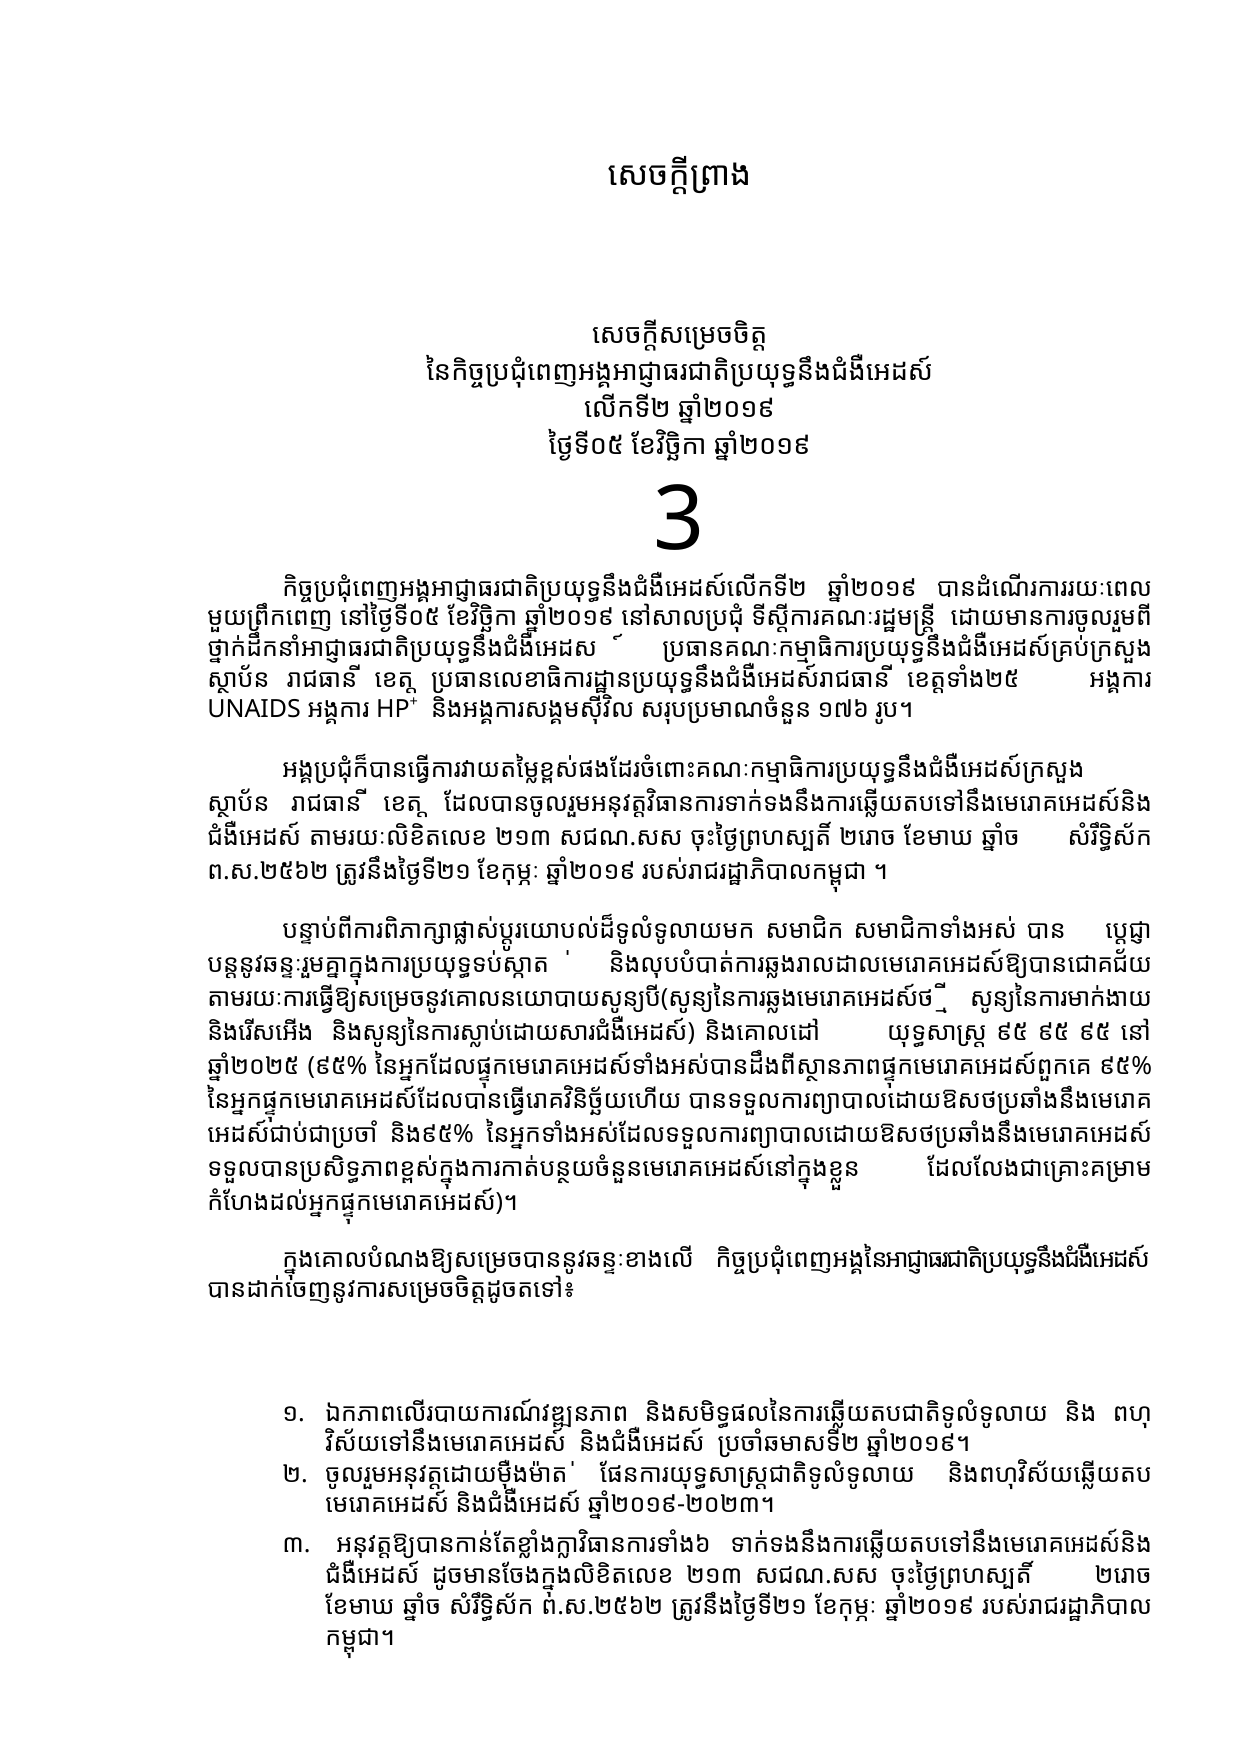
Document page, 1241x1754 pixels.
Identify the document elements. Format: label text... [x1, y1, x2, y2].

text សេចក្តីសម្រេចចិត្ត [207, 314, 1152, 351]
list ៣. អនុវត្តឱ្យបានកាន់តែខ្លាំងក្លាវិធានការទាំង៦ ទាក់ទងនឹងការឆ្លើយតបទៅនឹងមេរោគអេដស៍​និងជំងឺអេដស៍ ដូចមានចែងក្នុងលិខិតលេខ ២១៣ សជណ.សស ចុះថ្ងៃព្រហស្បតិ៍ ២រោច ខែមាឃ ឆ្នាំច សំរឹទ្ធិស័ក ព.ស.២៥៦២ ត្រូវនឹងថ្ងៃទី២១ ខែកុម្ភៈ ឆ្នាំ២០១៩ របស់រាជរដ្ឋាភិបាលកម្ពុជា។ [282, 1520, 1152, 1653]
text 3 [207, 462, 1152, 572]
text ថ្ងៃទី០៥ ខែវិច្ឆិកា ឆ្នាំ២០១៩ [207, 425, 1152, 462]
text ក្នុងគោលបំណងឱ្យសម្រេចបាននូវឆន្ទៈខាងលើ កិច្ចប្រជុំពេញអង្គនៃអាជ្ញាធរជាតិប្រយុទ្ធនឹងជំងឺអេដស៍ បានដាក់ចេញនូវការសម្រេចចិត្តដូចតទៅ៖ [207, 1243, 1152, 1304]
text បន្ទាប់ពីការពិភាក្សាផ្លាស់ប្តូរយោបល់ដ៏ទូលំទូលាយមក សមាជិក សមាជិកា​ទាំងអស់ បាន ប្តេជ្ញាបន្តនូវឆន្ទៈរួមគ្នាក្នុងការប្រយុទ្ធទប់ស្កាត់ និងលុបបំបាត់ការឆ្លងរាលដាលមេរោគអេដស៍ឱ្យបានជោគជ័យ តាមរយៈការធ្វើឱ្យសម្រេចនូវគោលនយោបាយសូន្យបី(សូន្យនៃការឆ្លងមេរោគអេដស៍ថ្មី សូន្យនៃការមាក់ងាយនិងរើសអើង និងសូន្យនៃការស្លាប់ដោយសារជំងឺអេដស៍) និងគោលដៅ យុទ្ធសាស្ត្រ ៩៥ ៩៥ ៩៥ នៅឆ្នាំ២០២៥ (៩៥% នៃអ្នកដែលផ្ទុកមេរោគអេដស៍ទាំងអស់បានដឹងពីស្ថានភាពផ្ទុកមេរោគអេដស៍ពួកគេ ៩៥% នៃអ្នកផ្ទុកមេ​រោគអេដស៍ដែលបាន​ធ្វើរោគវិនិច្ឆ័យហើយ បានទទួល​​ការព្យាបាលដោយឱសថប្រឆាំងនឹងមេរោគអេដស៍ជាប់ជាប្រចាំ និង៩៥% នៃអ្នកទាំងអស់ដែល​ទទួលការព្យាបាលដោយឱសថប្រឆាំងនឹង​មេរោគអេដស៍ទទួលបានប្រសិទ្ធភាព​ខ្ពស់​ក្នុង​ការកាត់​បន្ថយ​ចំនួនមេរោគអេដស៍នៅក្នុងខ្លួន ដែលលែងជាគ្រោះគម្រាមកំហែងដល់អ្នកផ្ទុកមេរោគអេដស៍)។ [207, 911, 1152, 1218]
text អង្គប្រជុំក៏បានធ្វើការវាយតម្លៃខ្ពស់ផងដែរចំពោះគណៈកម្មាធិការប្រយុទ្ធនឹងជំងឺអេដស៍ក្រសួង ស្ថាប័ន រាជធានី ខេត្ត ដែលបានចូលរួមអនុវត្តវិធានការទាក់ទងនឹងការឆ្លើយតបទៅនឹងមេរោគអេដស៍និងជំងឺអេដស៍ តាមរយៈលិខិតលេខ ២១៣ សជណ.សស ចុះថ្ងៃព្រហស្បតិ៍ ២រោច ខែមាឃ ឆ្នាំច សំរឹទ្ធិស័ក ព.ស.២៥៦២ ត្រូវនឹងថ្ងៃទី២១ ខែកុម្ភៈ ឆ្នាំ២០១៩ របស់រាជរដ្ឋាភិបាលកម្ពុជា ។ [207, 750, 1152, 886]
text នៃកិច្ចប្រជុំពេញអង្គអាជ្ញាធរជាតិប្រយុទ្ធនឹងជំងឺអេដស៍ [207, 351, 1152, 388]
list ១. ឯកភាពលើរបាយការណ៍វឌ្ឍនភាព និងសមិទ្ធផលនៃការឆ្លើយតបជាតិទូលំទូលាយ និង ពហុវិស័យទៅនឹងមេរោគអេដស៍ និងជំងឺអេដស៍ ប្រចាំឆមាសទី២ ឆ្នាំ២០១៩។ [282, 1397, 1152, 1458]
text សេចក្តីព្រាង [207, 150, 1152, 195]
text កិច្ចប្រជុំពេញអង្គអាជ្ញាធរជាតិប្រយុទ្ធនឹងជំងឺអេដស៍លើកទី២ ឆ្នាំ២០១៩ បានដំណើរ​ការ​រយៈ​ពេល​មួយ​ព្រឹកពេញ នៅថ្ងៃទី០៥ ខែវិច្ឆិកា ឆ្នាំ២០១៩ នៅសាលប្រជុំ ទីស្តីការគណៈរដ្ឋមន្ត្រី ដោយ​​​មាន​ការ​ចូល​រួម​​ពីថ្នាក់ដឹកនាំអាជ្ញាធរ​ជាតិ​​ប្រយុទ្ធ​នឹង​​​​​ជំងឺអេដស៍ ប្រធានគណៈកម្មាធិការប្រយុទ្ធ​នឹងជំងឺអេដស៍គ្រប់ក្រសួង ស្ថាប័ន រាជធានី ខេត្ត ប្រធាន​លេខាធិ​ការ​ដ្ឋាន​​​ប្រយុទ្ធនឹ​​ង​​​​​ជំងឺ​អេដស៍​រាជធានី ខេត្តទាំង២៥ អង្គការ UNAIDS​ អង្គការ HP+ និងអង្គការសង្គមស៊ីវិល សរុប​​ប្រមាណចំនួន ១៧៦ រូប។ [207, 572, 1152, 725]
text លើកទី២ ឆ្នាំ២០១៩ [207, 388, 1152, 425]
list ២. ចូលរួមអនុវត្តដោយម៉ឺងម៉ាត់ ផែនការយុទ្ធសាស្ត្រជាតិទូលំទូលាយ និងពហុវិស័យឆ្លើយតបមេរោគអេដស៍ និងជំងឺអេដស៍ ឆ្នាំ២០១៩-២០២៣។ [282, 1458, 1152, 1520]
